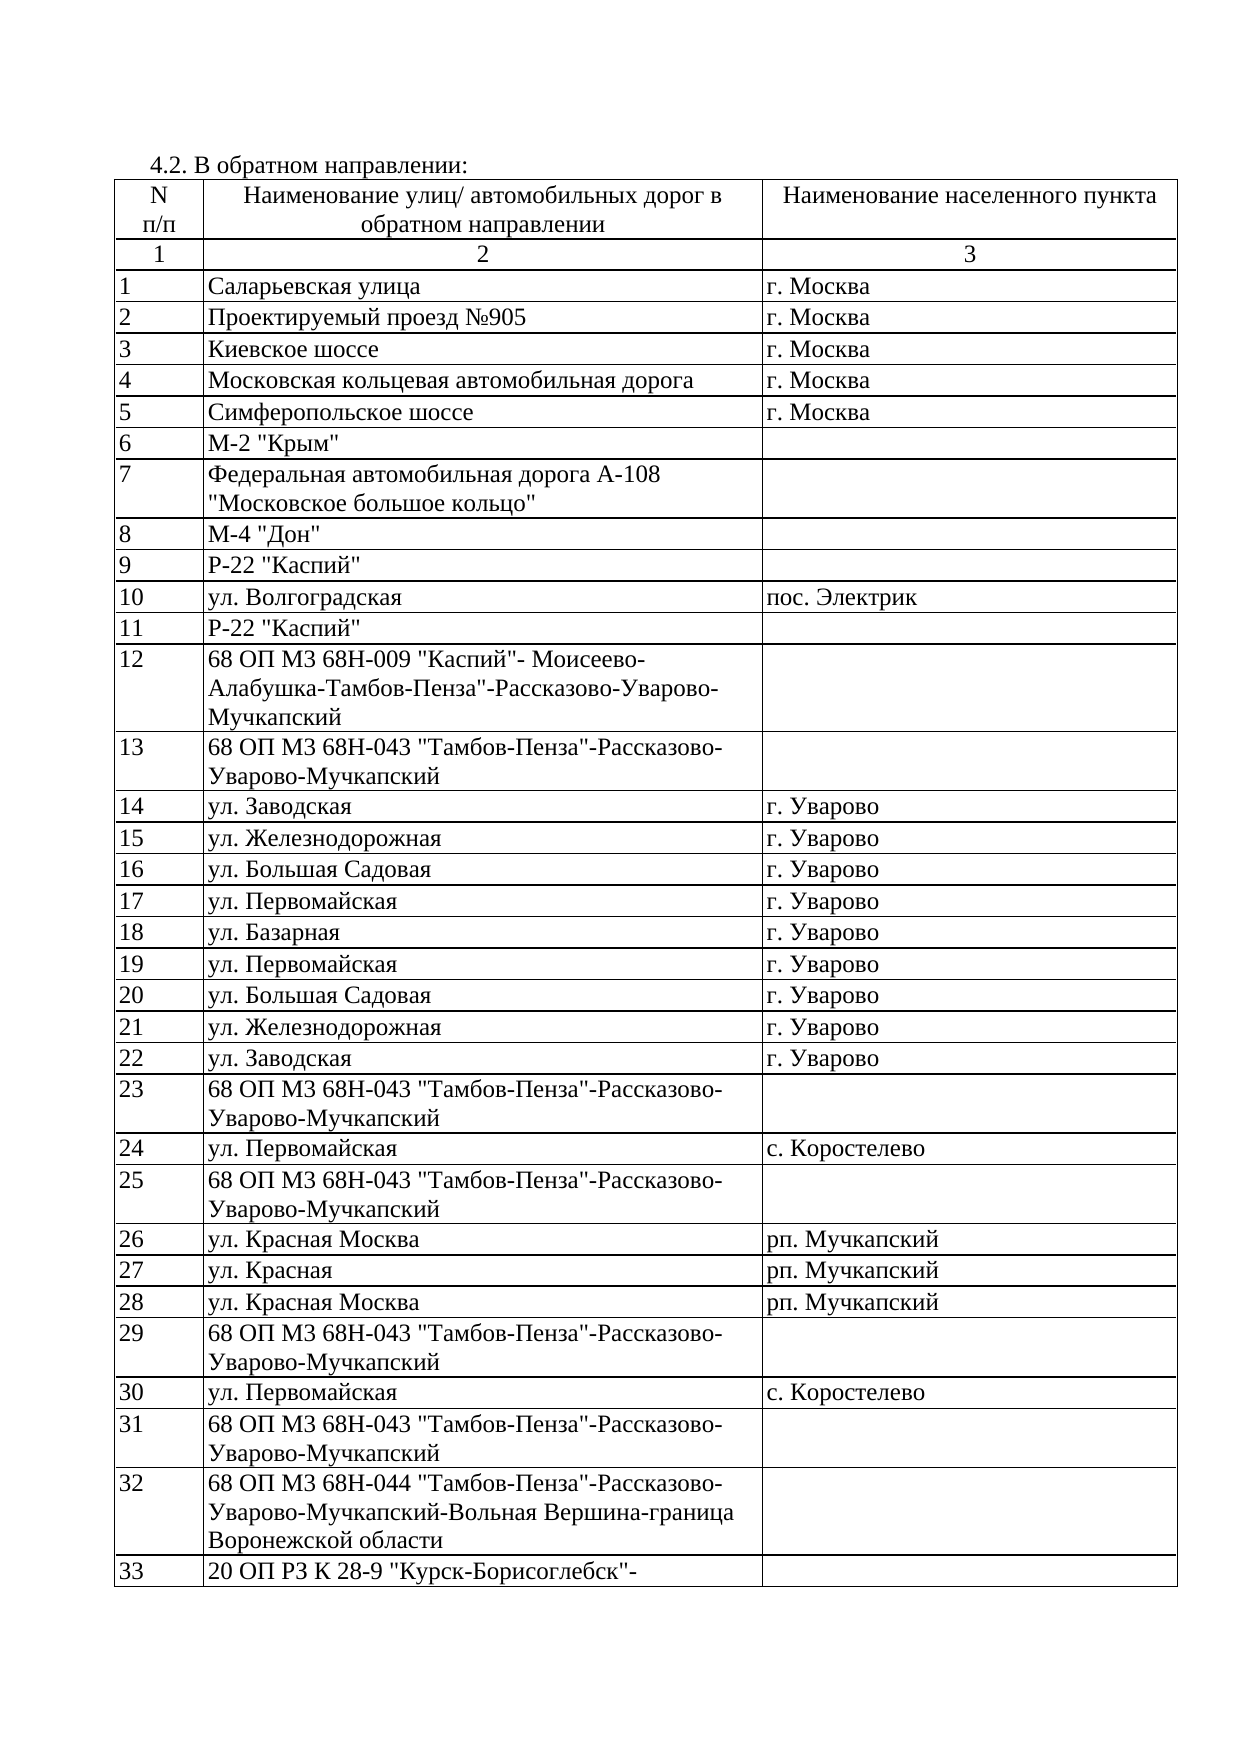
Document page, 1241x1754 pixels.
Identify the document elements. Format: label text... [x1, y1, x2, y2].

table_cell г. Москва [763, 301, 1177, 332]
table_cell 68 ОП М3 68Н-043 "Тамбов-Пенза"-Рассказово-Уварово-Мучкапский [204, 1165, 762, 1222]
table_cell 7 [115, 459, 203, 517]
table_cell г. Уварово [763, 979, 1177, 1010]
table_cell 68 ОП М3 68Н-043 "Тамбов-Пенза"-Рассказово-Уварово-Мучкапский [204, 1075, 762, 1132]
table_cell рп. Мучкапский [763, 1254, 1177, 1285]
table_cell ул. Заводская [204, 791, 762, 821]
table_cell ул. Железнодорожная [204, 823, 762, 853]
table_cell 11 [115, 613, 203, 643]
table_cell 68 ОП М3 68Н-044 "Тамбов-Пенза"-Рассказово-Уварово-Мучкапский-Вольная Вершина-граница Воронежской области [204, 1468, 762, 1554]
table_cell [763, 458, 1177, 517]
table_cell [763, 1164, 1177, 1222]
table_cell ул. Первомайская [204, 886, 762, 916]
table_cell 30 [115, 1377, 203, 1407]
table_cell 27 [115, 1255, 203, 1285]
table_cell Проектируемый проезд №905 [204, 302, 762, 332]
table_cell 29 [115, 1318, 203, 1376]
table_cell 12 [115, 644, 203, 731]
table_cell Симферопольское шоссе [204, 397, 762, 427]
table_cell г. Уварово [763, 853, 1177, 884]
table_cell ул. Большая Садовая [204, 980, 762, 1010]
table_cell [763, 1408, 1177, 1466]
table_cell [763, 1554, 1177, 1586]
table_cell г. Уварово [763, 1041, 1177, 1073]
table_cell 10 [115, 581, 203, 611]
table_cell г. Уварово [763, 790, 1177, 821]
table_cell 3 [115, 333, 203, 364]
table_cell Саларьевская улица [204, 271, 762, 301]
table_cell г. Москва [763, 332, 1177, 364]
table_cell г. Москва [763, 364, 1177, 395]
table_cell 20 [115, 980, 203, 1010]
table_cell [204, 1556, 762, 1586]
table_cell г. Уварово [763, 884, 1177, 916]
table_cell 23 [115, 1074, 203, 1132]
table_cell рп. Мучкапский [763, 1223, 1177, 1254]
table_cell г. Уварово [763, 1010, 1177, 1041]
table_cell 24 [115, 1133, 203, 1163]
table_cell [763, 611, 1177, 643]
table_cell 16 [115, 854, 203, 884]
table_header Наименование населенного пункта [763, 180, 1177, 238]
table_cell ул. Красная Москва [204, 1224, 762, 1254]
table_cell 2 [204, 240, 762, 269]
table_cell 3 [763, 238, 1177, 269]
table_cell 18 [115, 917, 203, 947]
table_cell 19 [115, 948, 203, 978]
table_cell 8 [115, 518, 203, 548]
table_cell 68 ОП М3 68Н-043 "Тамбов-Пенза"-Рассказово-Уварово-Мучкапский [204, 1318, 762, 1376]
table_cell [763, 1317, 1177, 1376]
table_cell 68 ОП М3 68Н-009 "Каспий"- Моисеево-Алабушка-Тамбов-Пенза"-Рассказово-Уварово-Мучкапский [204, 645, 762, 731]
table_cell 68 ОП М3 68Н-043 "Тамбов-Пенза"-Рассказово-Уварово-Мучкапский [204, 1409, 762, 1466]
table_cell ул. Базарная [204, 917, 762, 947]
table_cell ул. Заводская [204, 1043, 762, 1073]
table_cell 31 [115, 1409, 203, 1466]
table_cell рп. Мучкапский [763, 1285, 1177, 1317]
table_cell 1 [115, 239, 203, 269]
table_cell [763, 731, 1177, 790]
table_cell г. Москва [763, 269, 1177, 301]
table_cell 68 ОП М3 68Н-043 "Тамбов-Пенза"-Рассказово-Уварово-Мучкапский [204, 732, 762, 790]
table_cell ул. Железнодорожная [204, 1012, 762, 1041]
table_cell Р-22 "Каспий" [204, 613, 762, 643]
table_cell 25 [115, 1165, 203, 1222]
table_cell 33 [115, 1555, 203, 1586]
table_header Наименование улиц/ автомобильных дорог в обратном направлении [204, 180, 762, 238]
table_cell ул. Большая Садовая [204, 854, 762, 884]
table_cell ул. Первомайская [204, 949, 762, 978]
table_cell Р-22 "Каспий" [204, 550, 762, 580]
table_cell 32 [115, 1468, 203, 1554]
table_cell 6 [115, 428, 203, 458]
table_cell 14 [115, 791, 203, 821]
table_cell 13 [115, 732, 203, 790]
table_cell [763, 1466, 1177, 1554]
table_cell [763, 549, 1177, 580]
table_cell 5 [115, 396, 203, 427]
table_cell [763, 643, 1177, 731]
table_cell ул. Волгоградская [204, 582, 762, 611]
table_cell ул. Красная Москва [204, 1287, 762, 1317]
table_cell 26 [115, 1224, 203, 1254]
table_cell ул. Первомайская [204, 1134, 762, 1163]
table_cell Федеральная автомобильная дорога А-108 "Московское большое кольцо" [204, 460, 762, 517]
table_cell 15 [115, 822, 203, 853]
table_cell М-2 "Крым" [204, 428, 762, 458]
table_cell с. Коростелево [763, 1132, 1177, 1163]
table_cell 2 [115, 302, 203, 332]
table_cell 22 [115, 1043, 203, 1073]
table_cell г. Уварово [763, 916, 1177, 947]
table_cell ул. Красная [204, 1256, 762, 1285]
table_cell [763, 517, 1177, 548]
table_cell 1 [115, 270, 203, 301]
table_cell 17 [115, 885, 203, 916]
table_cell г. Москва [763, 395, 1177, 427]
table_cell г. Уварово [763, 821, 1177, 853]
table_cell 4 [115, 365, 203, 395]
table_cell М-4 "Дон" [204, 519, 762, 548]
table_header N п/п [115, 180, 203, 238]
table_cell [763, 1073, 1177, 1132]
table_cell 9 [115, 550, 203, 580]
table_cell Московская кольцевая автомобильная дорога [204, 365, 762, 395]
table_cell пос. Электрик [763, 580, 1177, 611]
table_cell с. Коростелево [763, 1376, 1177, 1407]
table_cell 28 [115, 1286, 203, 1317]
table_cell г. Уварово [763, 947, 1177, 978]
table_cell [763, 427, 1177, 458]
table_cell Киевское шоссе [204, 334, 762, 364]
table_cell 21 [115, 1011, 203, 1041]
table_cell ул. Первомайская [204, 1378, 762, 1407]
text 4.2. В обратном направлении: [150, 150, 1090, 179]
